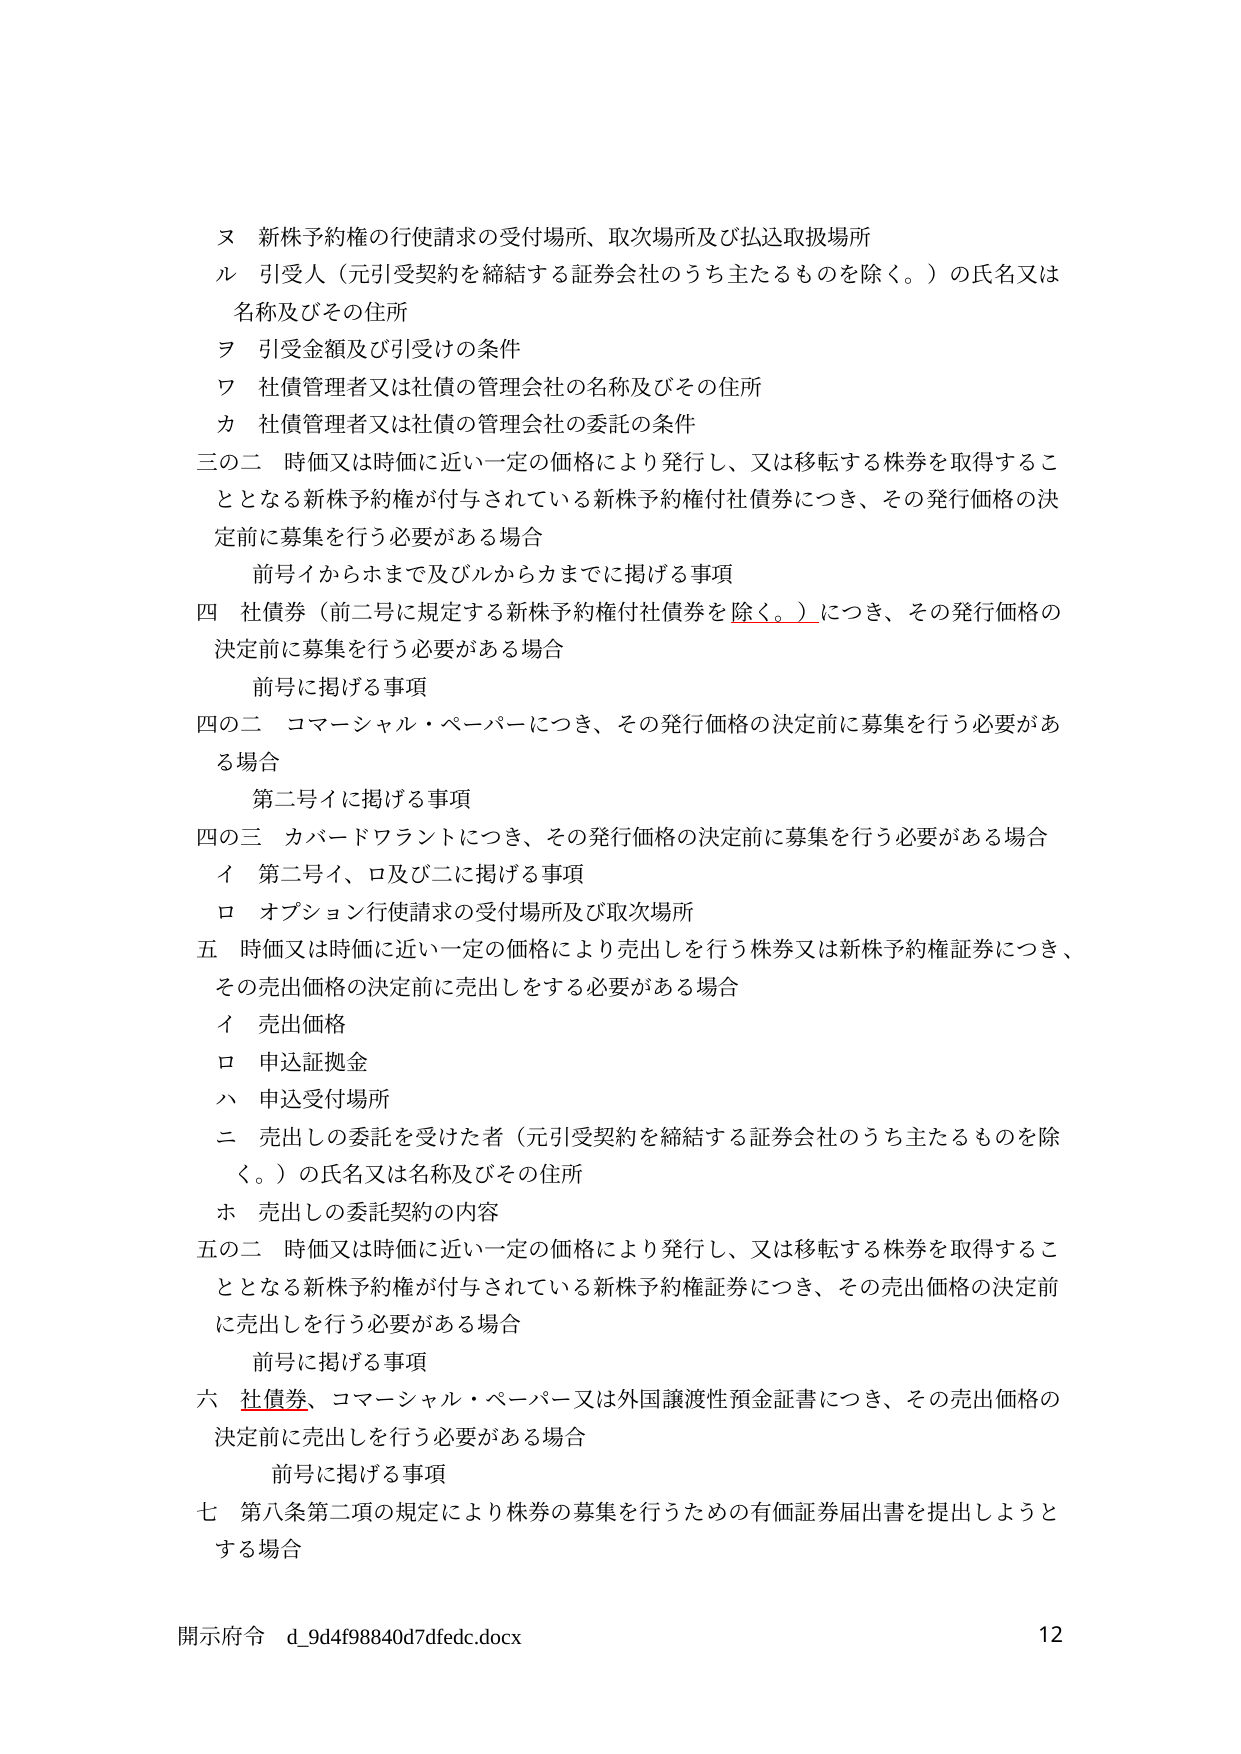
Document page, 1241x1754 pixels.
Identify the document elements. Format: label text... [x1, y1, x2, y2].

text ワ 社債管理者又は社債の管理会社の名称及びその住所 [215, 367, 1063, 404]
text 第二号イに掲げる事項 [252, 779, 1063, 817]
text 前号に掲げる事項 [252, 1342, 1063, 1379]
text 五 時価又は時価に近い一定の価格により売出しを行う株券又は新株予約権証券につき、その売出価格の決定前に売出しをする必要がある場合 [196, 929, 1063, 1004]
text ハ 申込受付場所 [215, 1079, 1063, 1117]
text カ 社債管理者又は社債の管理会社の委託の条件 [215, 404, 1063, 442]
text 四 社債券（前二号に規定する新株予約権付社債券を除く。）につき、その発行価格の決定前に募集を行う必要がある場合 [196, 592, 1063, 667]
text 五の二 時価又は時価に近い一定の価格により発行し、又は移転する株券を取得することとなる新株予約権が付与されている新株予約権証券につき、その売出価格の決定前に売出しを行う必要がある場合 [196, 1229, 1063, 1342]
text 七 第八条第二項の規定により株券の募集を行うための有価証券届出書を提出しようとする場合 [196, 1492, 1063, 1567]
text 四の三 カバードワラントにつき、その発行価格の決定前に募集を行う必要がある場合 [196, 817, 1063, 854]
text 前号イからホまで及びルからカまでに掲げる事項 [252, 554, 1063, 592]
text 三の二 時価又は時価に近い一定の価格により発行し、又は移転する株券を取得することとなる新株予約権が付与されている新株予約権付社債券につき、その発行価格の決定前に募集を行う必要がある場合 [196, 442, 1063, 554]
text 前号に掲げる事項 [252, 667, 1063, 704]
text イ 第二号イ、ロ及び二に掲げる事項 [215, 854, 1063, 892]
text 前号に掲げる事項 [271, 1454, 1063, 1492]
text イ 売出価格 [215, 1004, 1063, 1042]
text 六 社債券、コマーシャル・ペーパー又は外国譲渡性預金証書につき、その売出価格の決定前に売出しを行う必要がある場合 [196, 1379, 1063, 1454]
text ヲ 引受金額及び引受けの条件 [215, 329, 1063, 367]
text ル 引受人（元引受契約を締結する証券会社のうち主たるものを除く。）の氏名又は名称及びその住所 [215, 254, 1063, 329]
text ロ 申込証拠金 [215, 1042, 1063, 1079]
text ニ 売出しの委託を受けた者（元引受契約を締結する証券会社のうち主たるものを除く。）の氏名又は名称及びその住所 [215, 1117, 1063, 1192]
text ヌ 新株予約権の行使請求の受付場所、取次場所及び払込取扱場所 [215, 217, 1063, 254]
text 四の二 コマーシャル・ペーパーにつき、その発行価格の決定前に募集を行う必要がある場合 [196, 704, 1063, 779]
text ロ オプション行使請求の受付場所及び取次場所 [215, 892, 1063, 929]
text ホ 売出しの委託契約の内容 [215, 1192, 1063, 1229]
